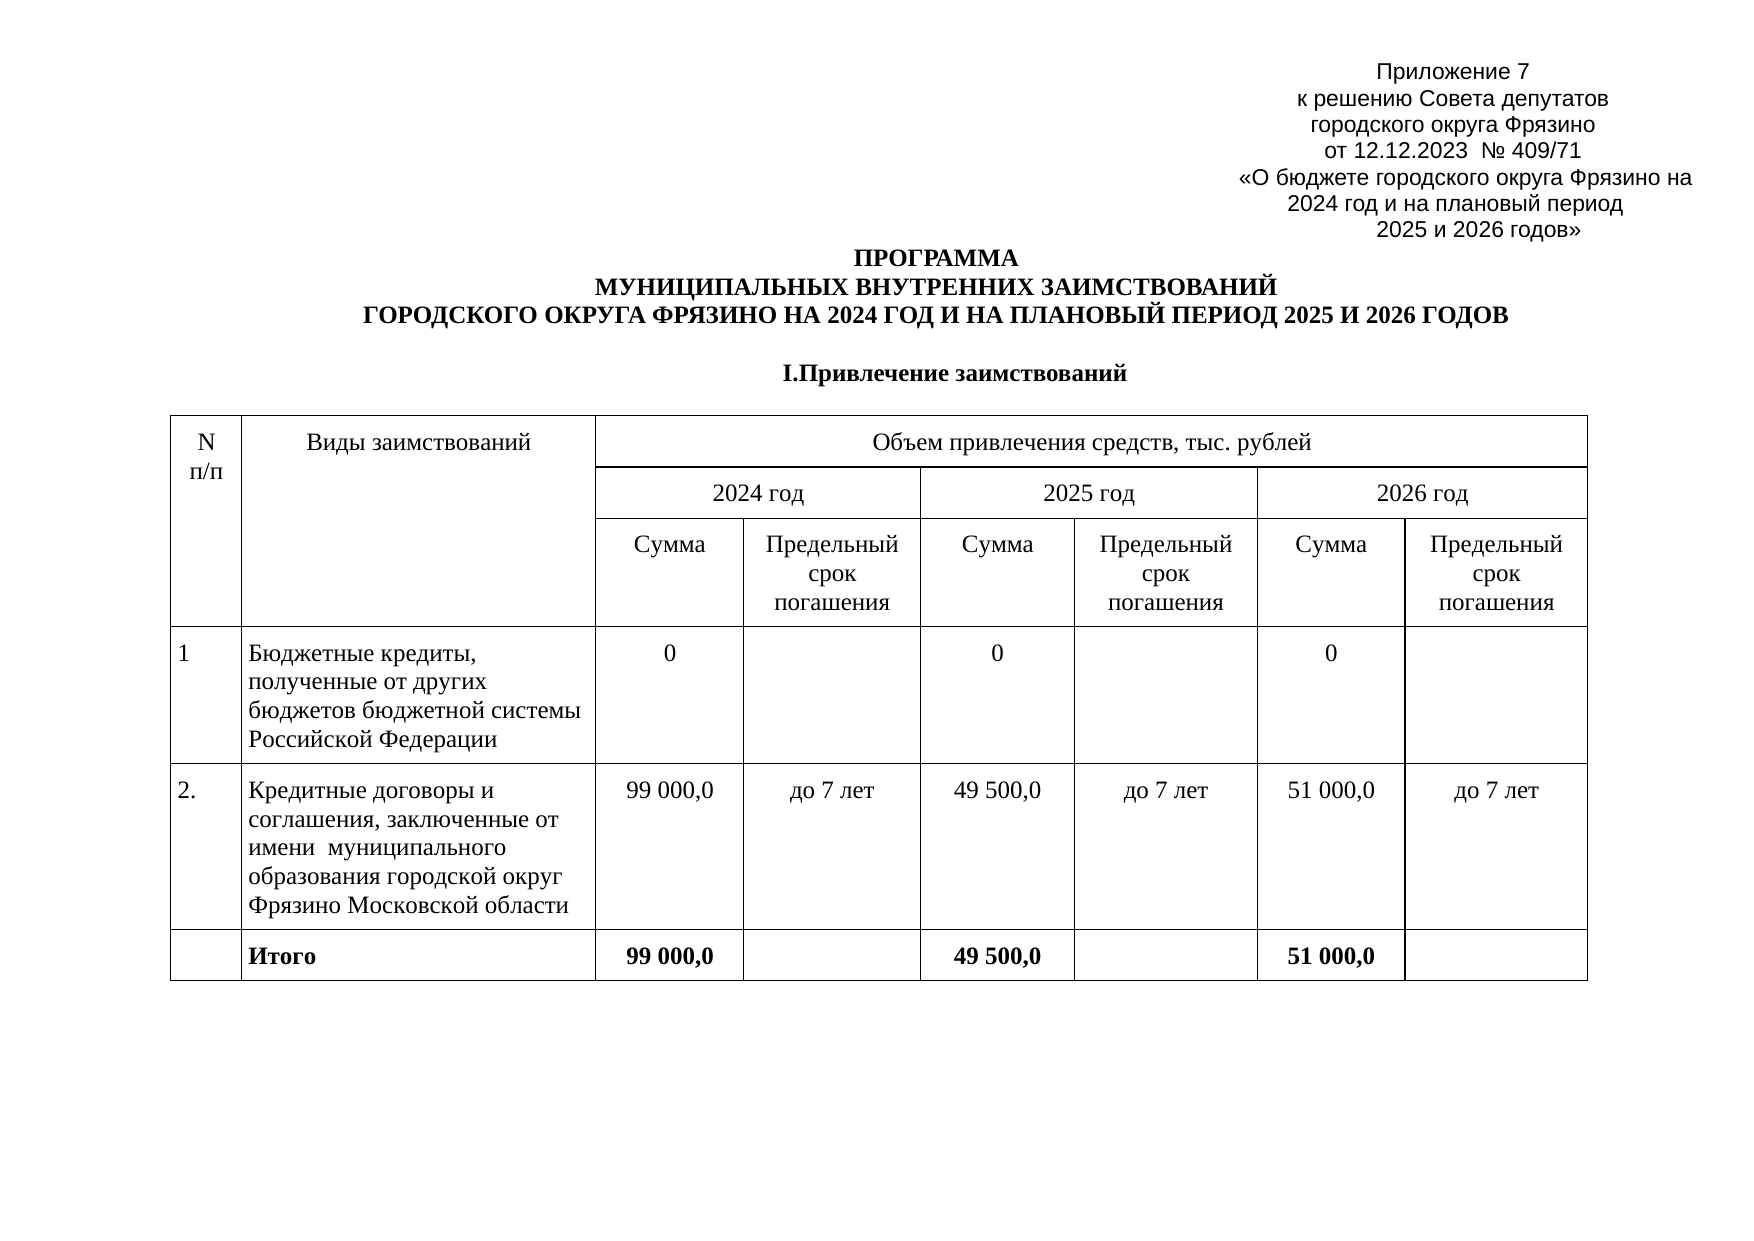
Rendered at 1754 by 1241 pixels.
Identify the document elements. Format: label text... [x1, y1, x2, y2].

table_cell 51 000,0 [1258, 764, 1404, 929]
table_cell [1406, 627, 1587, 763]
table_cell Сумма [596, 519, 743, 626]
table_cell 51 000,0 [1258, 930, 1404, 980]
table_cell до 7 лет [1406, 764, 1587, 929]
table_cell до 7 лет [1075, 764, 1257, 929]
text «О бюджете городского округа Фрязино на [177, 164, 1695, 190]
table_cell Сумма [921, 519, 1074, 626]
text городского округа Фрязино [177, 111, 1695, 137]
table_cell 2026 год [1258, 468, 1587, 517]
table_cell 99 000,0 [596, 764, 743, 929]
text Приложение 7 [177, 58, 1695, 85]
text к решению Совета депутатов [177, 85, 1695, 111]
table_cell 0 [1258, 627, 1404, 763]
table_cell Бюджетные кредиты, полученные от других бюджетов бюджетной системы Российской Федерации [242, 627, 595, 763]
table_cell 99 000,0 [596, 930, 743, 980]
table_cell [1075, 627, 1257, 763]
table_cell 2. [171, 764, 241, 929]
table_cell [171, 930, 241, 980]
table_cell Кредитные договоры и соглашения, заключенные от имени муниципального образования городской округ Фрязино Московской области [242, 764, 595, 929]
table_cell 1 [171, 627, 241, 763]
table_cell Предельный срок погашения [1406, 519, 1587, 626]
table_cell [1075, 930, 1257, 980]
table_header Объем привлечения средств, тыс. рублей [596, 416, 1587, 466]
table_cell 49 500,0 [921, 764, 1074, 929]
text от 12.12.2023 № 409/71 [177, 137, 1695, 164]
text I.Привлечение заимствований [215, 358, 1695, 387]
table_cell 0 [596, 627, 743, 763]
text МУНИЦИПАЛЬНЫХ ВНУТРЕННИХ ЗАИМСТВОВАНИЙ [177, 272, 1695, 300]
table_cell 49 500,0 [921, 930, 1074, 980]
text 2025 и 2026 годов» [177, 216, 1695, 243]
table_cell Сумма [1258, 519, 1404, 626]
table_cell [744, 627, 920, 763]
table_cell 2024 год [596, 468, 920, 517]
table_header Виды заимствований [242, 416, 595, 626]
table_cell [1406, 930, 1587, 980]
table_cell Предельный срок погашения [1075, 519, 1257, 626]
table_cell Итого [242, 930, 595, 980]
table_cell 2025 год [921, 468, 1257, 517]
table_cell Предельный срок погашения [744, 519, 920, 626]
table_cell до 7 лет [744, 764, 920, 929]
text 2024 год и на плановый период [177, 190, 1695, 216]
text ГОРОДСКОГО ОКРУГА ФРЯЗИНО НА 2024 ГОД И НА ПЛАНОВЫЙ ПЕРИОД 2025 И 2026 ГОДОВ [177, 300, 1695, 329]
table_header N п/п [171, 416, 241, 626]
text ПРОГРАММА [177, 243, 1695, 272]
table_cell [744, 930, 920, 980]
table_cell 0 [921, 627, 1074, 763]
